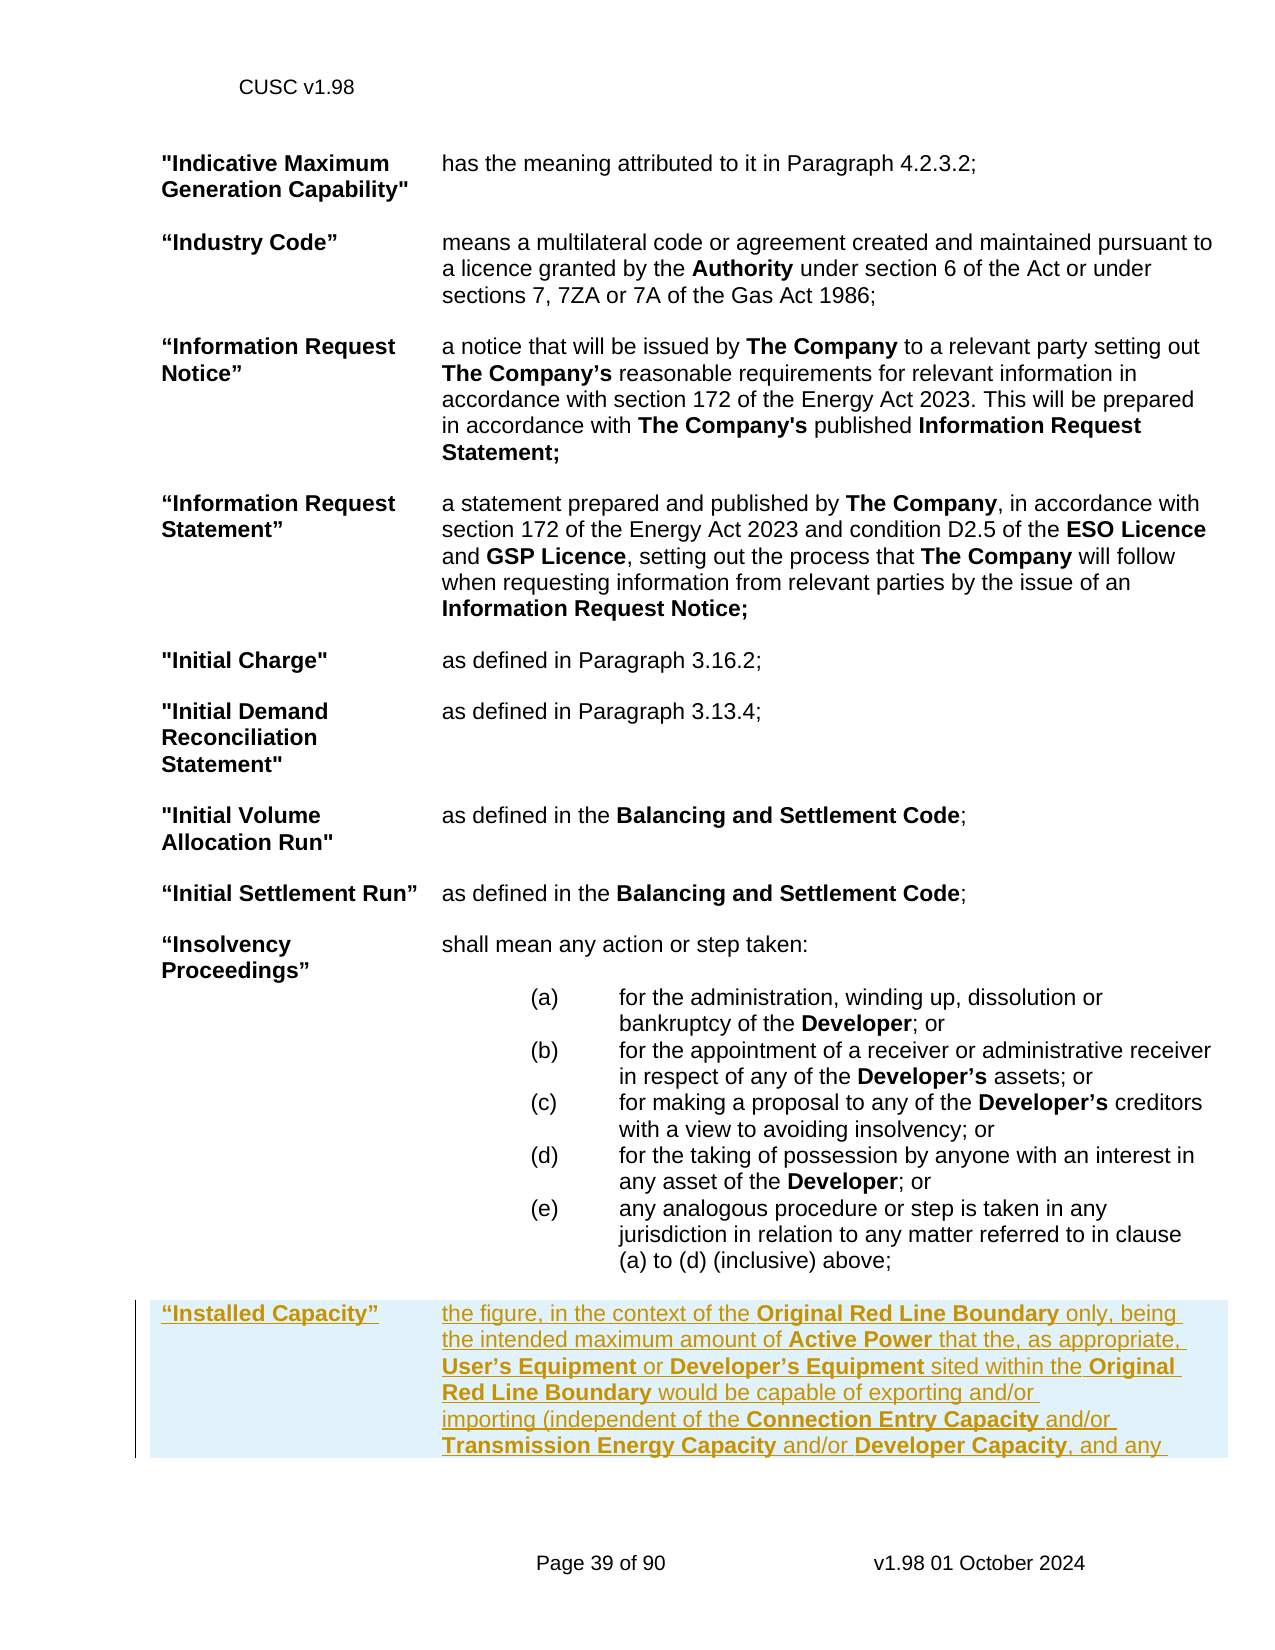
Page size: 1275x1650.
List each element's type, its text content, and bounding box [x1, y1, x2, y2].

table_cell means a multilateral code or agreement created and maintained pursuant to a licence granted by the Authority under section 6 of the Act or under sections 7, 7ZA or 7A of the Gas Act 1986; [431, 229, 1225, 333]
table_cell as defined in Paragraph 3.16.2; [431, 647, 1225, 698]
table_cell "Initial Demand Reconciliation Statement" [150, 698, 431, 802]
table_cell as defined in Paragraph 3.13.4; [431, 698, 1225, 802]
table_cell a notice that will be issued by The Company to a relevant party setting out The Company’s reasonable requirements for relevant information in accordance with section 172 of the Energy Act 2023. This will be prepared in accordance with The Company's published Information Request Statement; [431, 333, 1225, 490]
table_cell as defined in the Balancing and Settlement Code; [431, 880, 1225, 931]
table_cell “Industry Code” [150, 229, 431, 333]
table_cell “Information Request Notice” [150, 333, 431, 490]
table_cell shall mean any action or step taken: for the administration, winding up, dissolution or bankruptcy of the Developer; or for the appointment of a receiver or administrative receiver in respect of any of the Developer’s assets; or for making a proposal to any of the Developer’s creditors with a view to avoiding insolvency; or for the taking of possession by anyone with an interest in any asset of the Developer; or any analogous procedure or step is taken in any jurisdiction in relation to any matter referred to in clause (a) to (d) (inclusive) above; [431, 931, 1225, 1300]
table_cell “Information Request Statement” [150, 490, 431, 647]
table_cell "Initial Volume Allocation Run" [150, 802, 431, 880]
table_cell as defined in the Balancing and Settlement Code; [431, 802, 1225, 880]
table_cell “Insolvency Proceedings” [150, 931, 431, 1300]
table_cell "Indicative Maximum Generation Capability" [150, 150, 431, 229]
table_cell a statement prepared and published by The Company, in accordance with section 172 of the Energy Act 2023 and condition D2.5 of the ESO Licence and GSP Licence, setting out the process that The Company will follow when requesting information from relevant parties by the issue of an Information Request Notice; [431, 490, 1225, 647]
table_cell “Initial Settlement Run” [150, 880, 431, 931]
table_cell has the meaning attributed to it in Paragraph 4.2.3.2; [431, 150, 1225, 229]
table_cell "Initial Charge" [150, 647, 431, 698]
